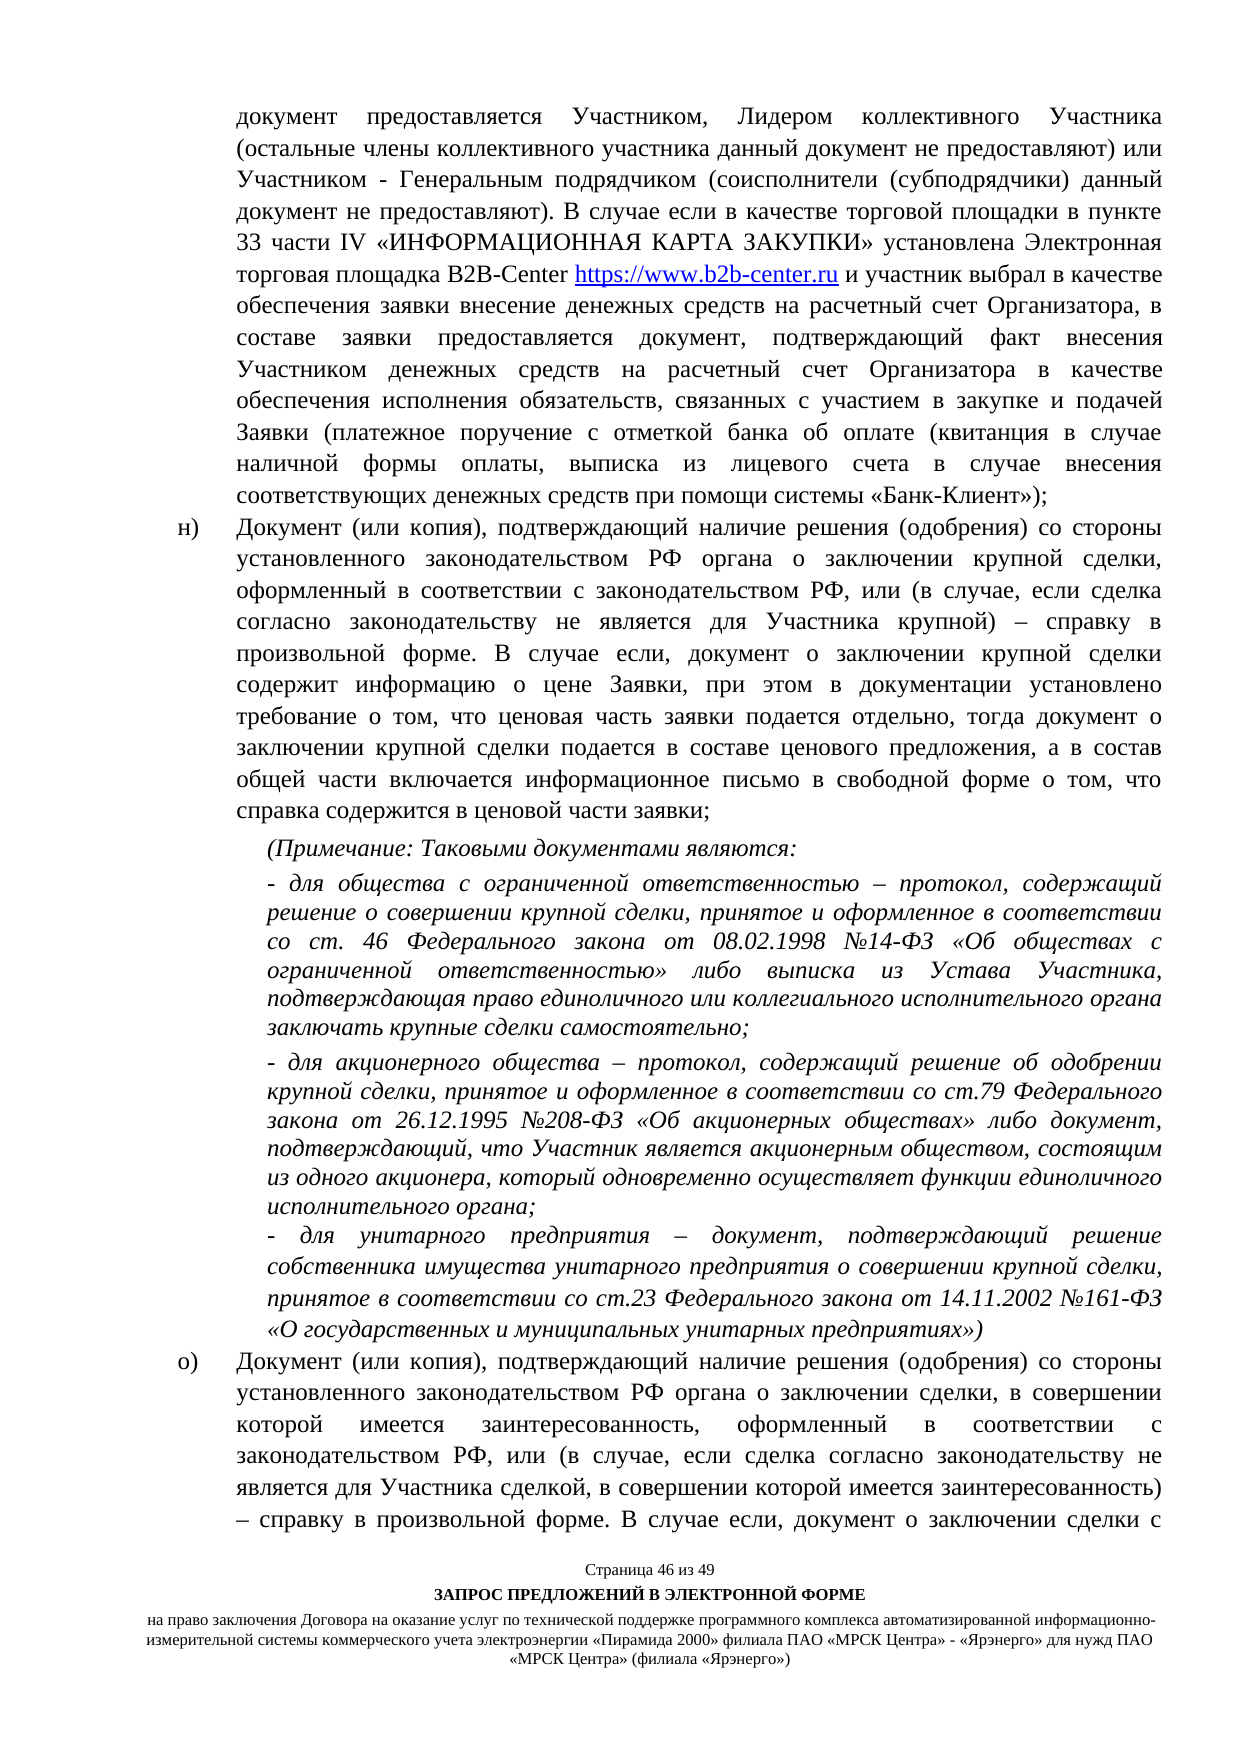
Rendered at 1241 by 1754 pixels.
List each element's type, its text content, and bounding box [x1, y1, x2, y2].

list - для унитарного предприятия – документ, подтверждающий решение собственника имущества унитарного предприятия о совершении крупной сделки, принятое в соответствии со ст.23 Федерального закона от 14.11.2002 №161-ФЗ «О государственных и муниципальных унитарных предприятиях») [267, 1220, 1163, 1343]
list Документ (или копия), подтверждающий наличие решения (одобрения) со стороны установленного законодательством РФ органа о заключении крупной сделки, оформленный в соответствии с законодательством РФ, или (в случае, если сделка согласно законодательству не является для Участника крупной) – справку в произвольной форме. В случае если, документ о заключении крупной сделки содержит информацию о цене Заявки, при этом в документации установлено требование о том, что ценовая часть заявки подается отдельно, тогда документ о заключении крупной сделки подается в составе ценового предложения, а в состав общей части включается информационное письмо в свободной форме о том, что справка содержится в ценовой части заявки; [177, 512, 1163, 824]
list - для общества с ограниченной ответственностью – протокол, содержащий решение о совершении крупной сделки, принятое и оформленное в соответствии со ст. 46 Федерального закона от 08.02.1998 №14-ФЗ «Об обществах с ограниченной ответственностью» либо выписка из Устава Участника, подтверждающая право единоличного или коллегиального исполнительного органа заключать крупные сделки самостоятельно; [267, 868, 1163, 1041]
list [177, 1346, 1163, 1532]
list (Примечание: Таковыми документами являются: [267, 833, 1163, 862]
list - для акционерного общества – протокол, содержащий решение об одобрении крупной сделки, принятое и оформленное в соответствии со ст.79 Федерального закона от 26.12.1995 №208-ФЗ «Об акционерных обществах» либо документ, подтверждающий, что Участник является акционерным обществом, состоящим из одного акционера, который одновременно осуществляет функции единоличного исполнительного органа; [267, 1047, 1163, 1220]
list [177, 101, 1163, 509]
